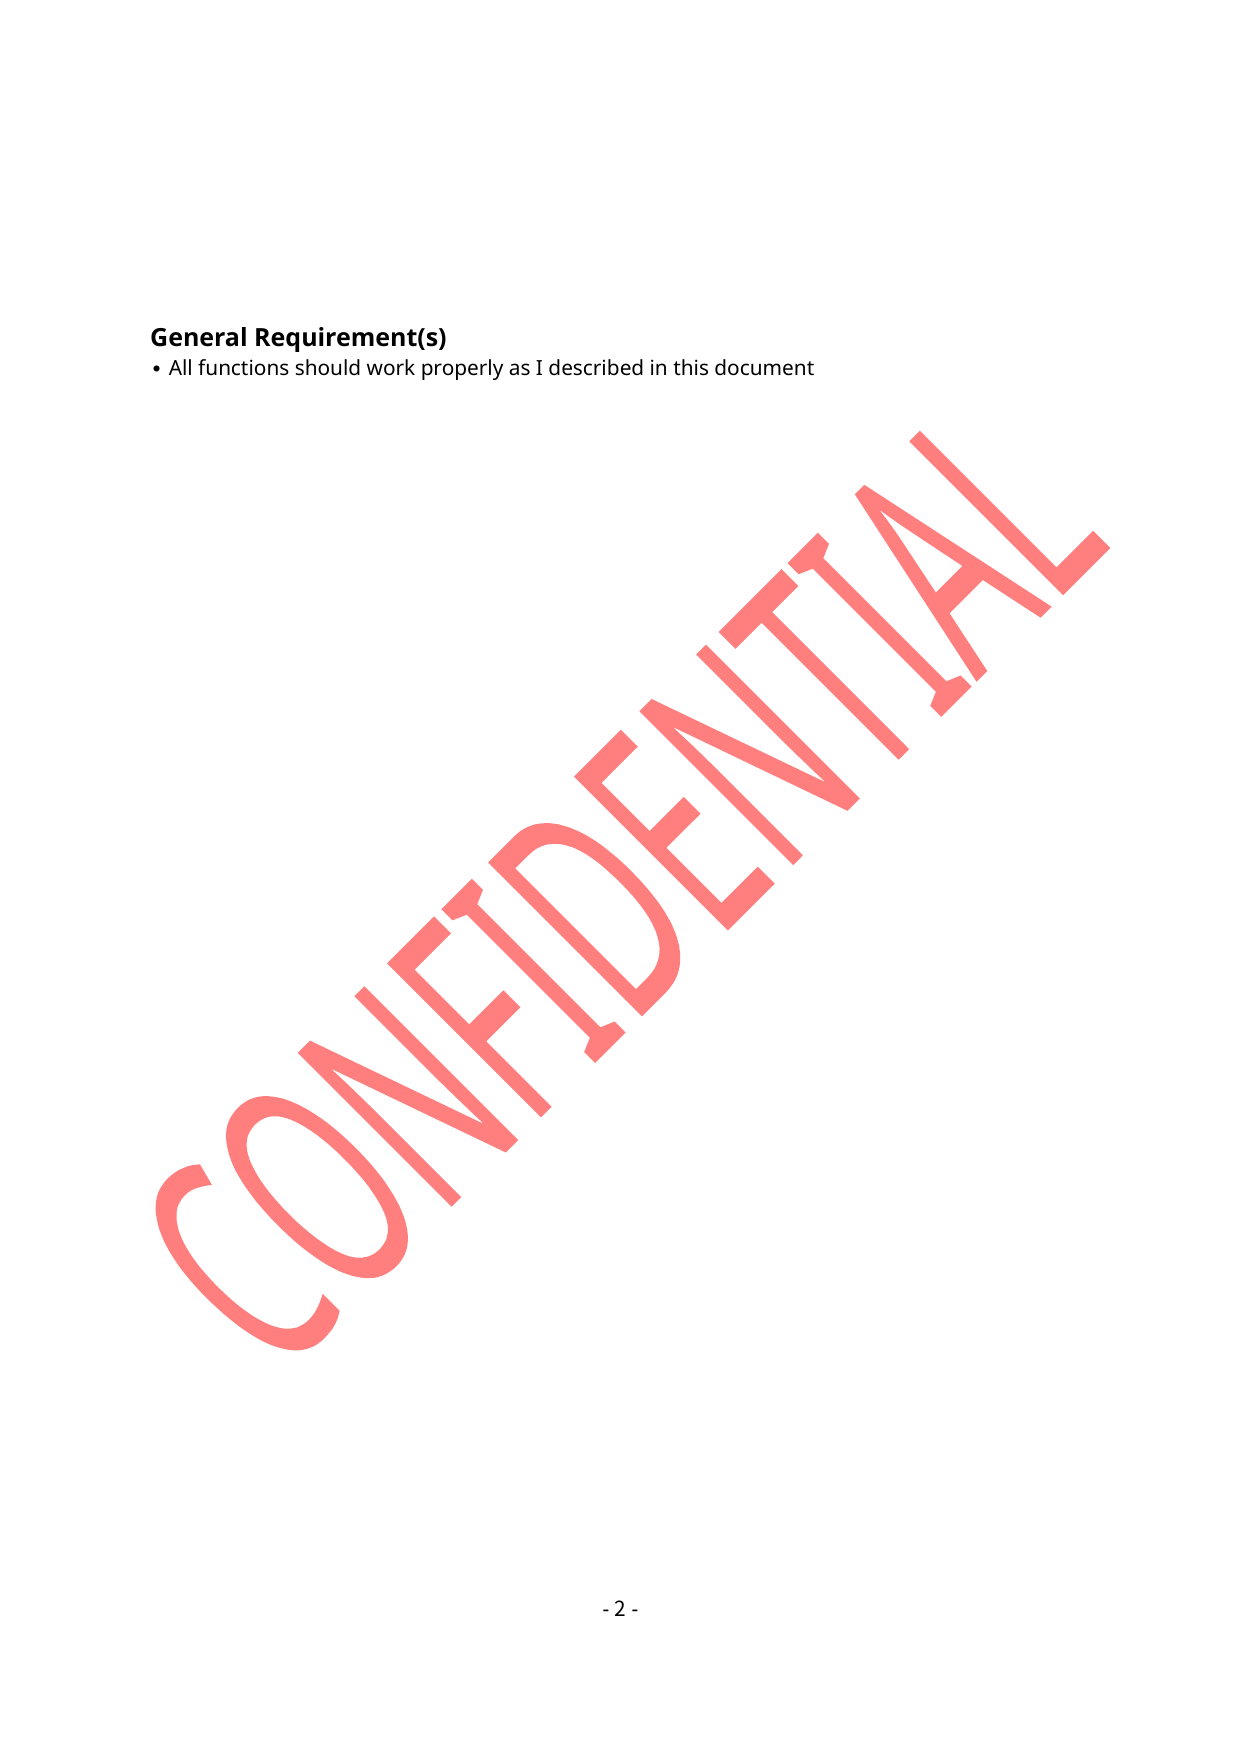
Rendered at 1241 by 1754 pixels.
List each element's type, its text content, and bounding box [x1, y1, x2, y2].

text ∙ All functions should work properly as I described in this document [150, 353, 1090, 382]
text General Requirement(s) [150, 319, 1090, 353]
